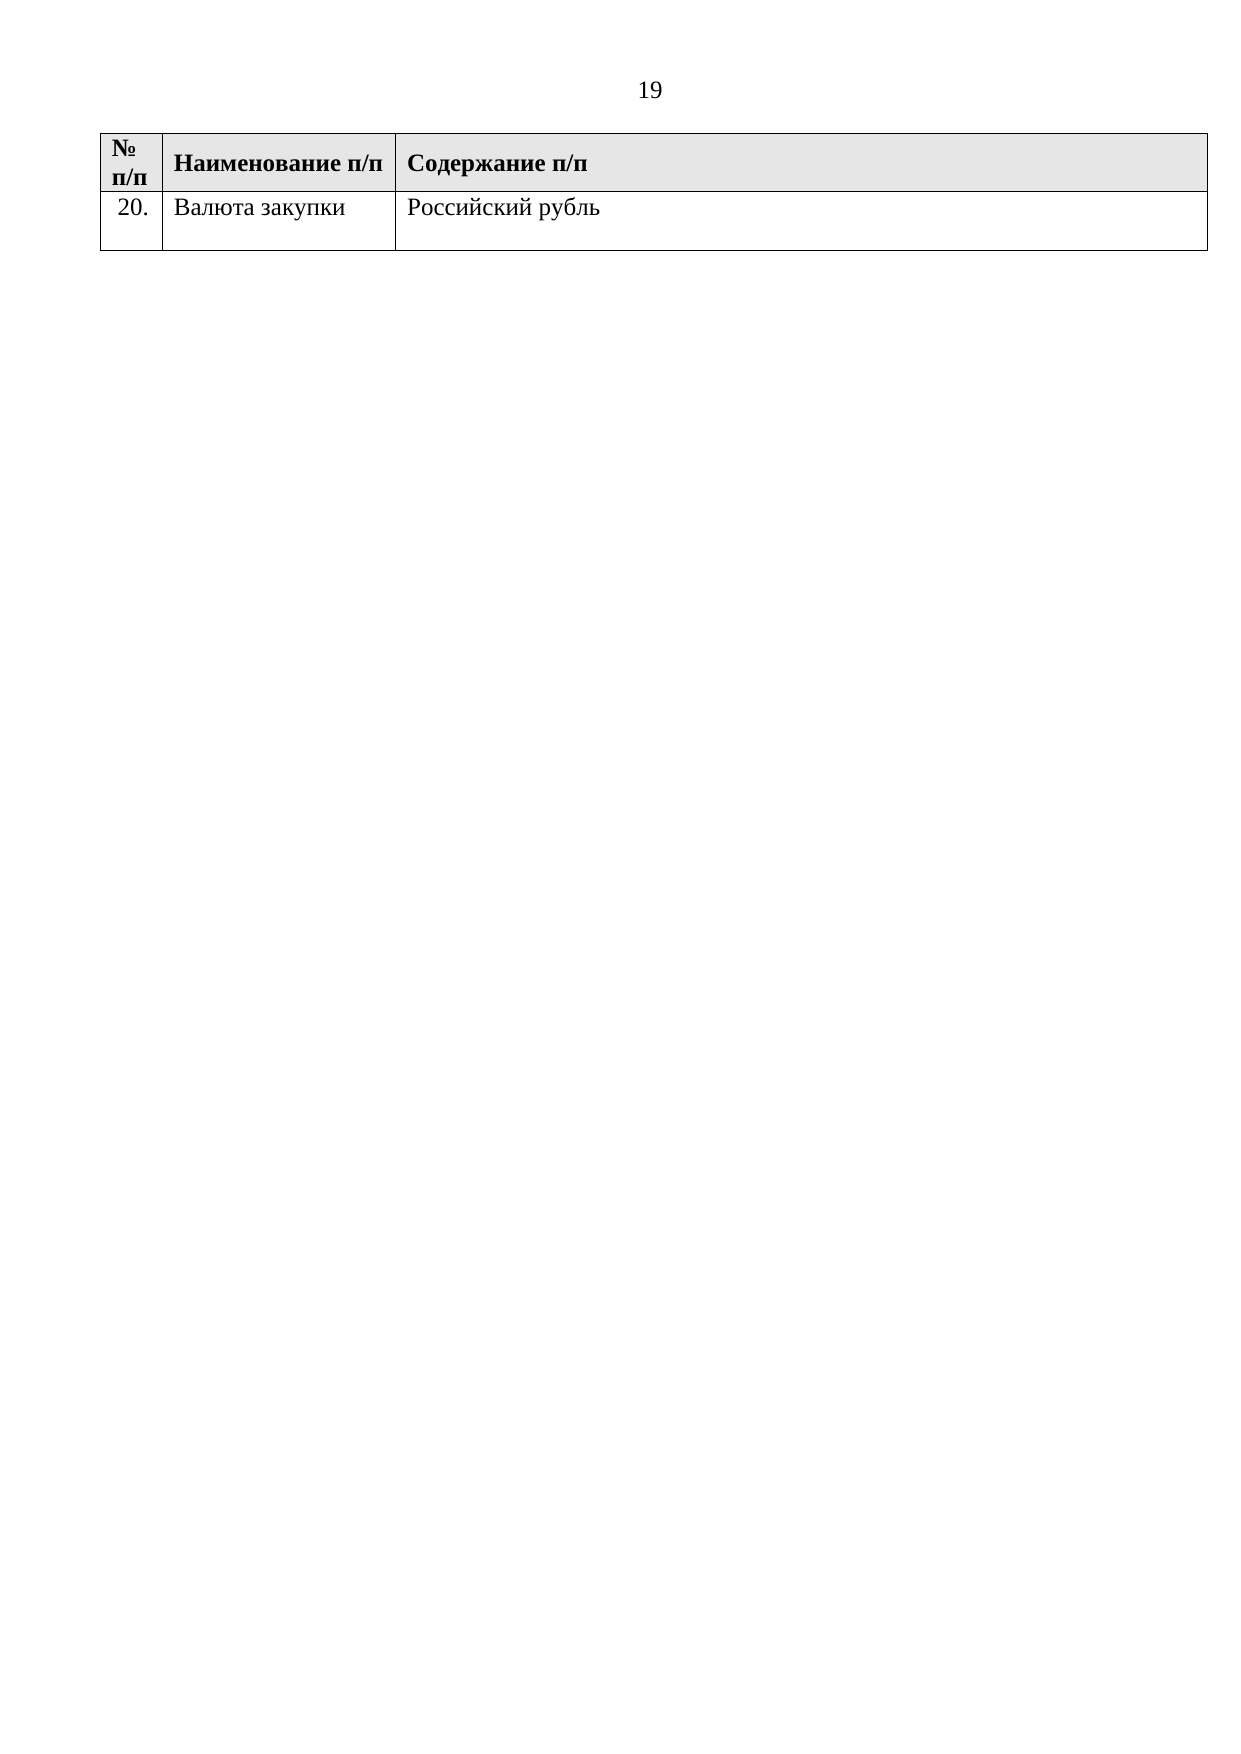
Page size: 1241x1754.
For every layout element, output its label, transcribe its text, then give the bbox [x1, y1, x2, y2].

table_cell Российский рубль [396, 192, 1207, 249]
table_header № п/п [101, 134, 162, 191]
table_cell Валюта закупки [163, 192, 395, 249]
table_header Наименование п/п [163, 134, 395, 191]
table_header Содержание п/п [396, 134, 1207, 191]
table_cell [101, 192, 162, 249]
